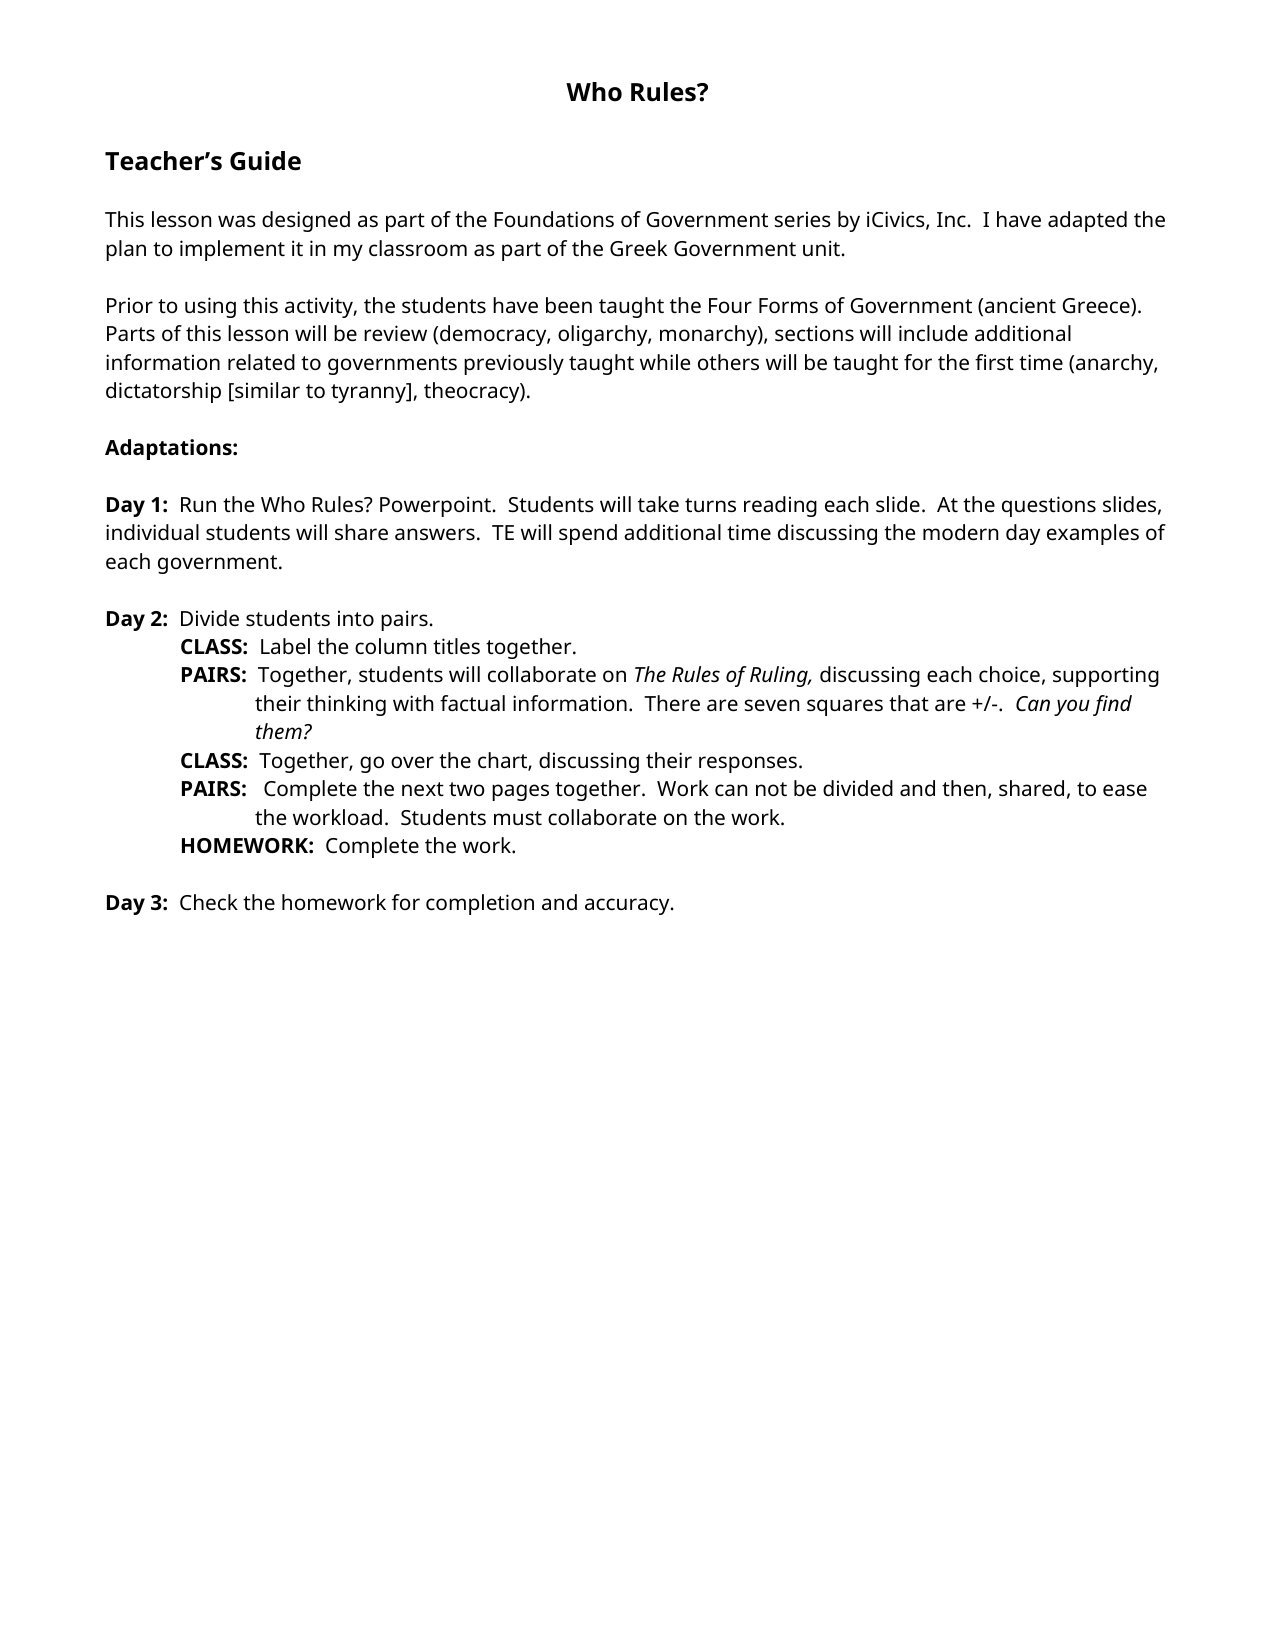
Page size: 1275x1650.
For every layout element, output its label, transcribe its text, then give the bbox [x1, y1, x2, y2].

text Day 3: Check the homework for completion and accuracy. [105, 888, 1170, 917]
text Teacher’s Guide [105, 143, 1170, 177]
text Who Rules? [105, 75, 1170, 109]
text HOMEWORK: Complete the work. [180, 831, 1170, 860]
text Adaptations: [105, 433, 1170, 462]
text Day 1: Run the Who Rules? Powerpoint. Students will take turns reading each slide. At the questions slides, individual students will share answers. TE will spend additional time discussing the modern day examples of each government. [105, 490, 1170, 575]
text Prior to using this activity, the students have been taught the Four Forms of Government (ancient Greece). Parts of this lesson will be review (democracy, oligarchy, monarchy), sections will include additional information related to governments previously taught while others will be taught for the first time (anarchy, dictatorship [similar to tyranny], theocracy). [105, 291, 1170, 405]
text Day 2: Divide students into pairs. [105, 604, 1170, 632]
text CLASS: Label the column titles together. [105, 632, 1170, 661]
text This lesson was designed as part of the Foundations of Government series by iCivics, Inc. I have adapted the plan to implement it in my classroom as part of the Greek Government unit. [105, 206, 1170, 262]
text PAIRS: Complete the next two pages together. Work can not be divided and then, shared, to ease the workload. Students must collaborate on the work. [180, 774, 1170, 831]
text PAIRS: Together, students will collaborate on The Rules of Ruling, discussing each choice, supporting their thinking with factual information. There are seven squares that are +/-. Can you find them? [180, 661, 1170, 746]
text CLASS: Together, go over the chart, discussing their responses. [105, 746, 1170, 774]
